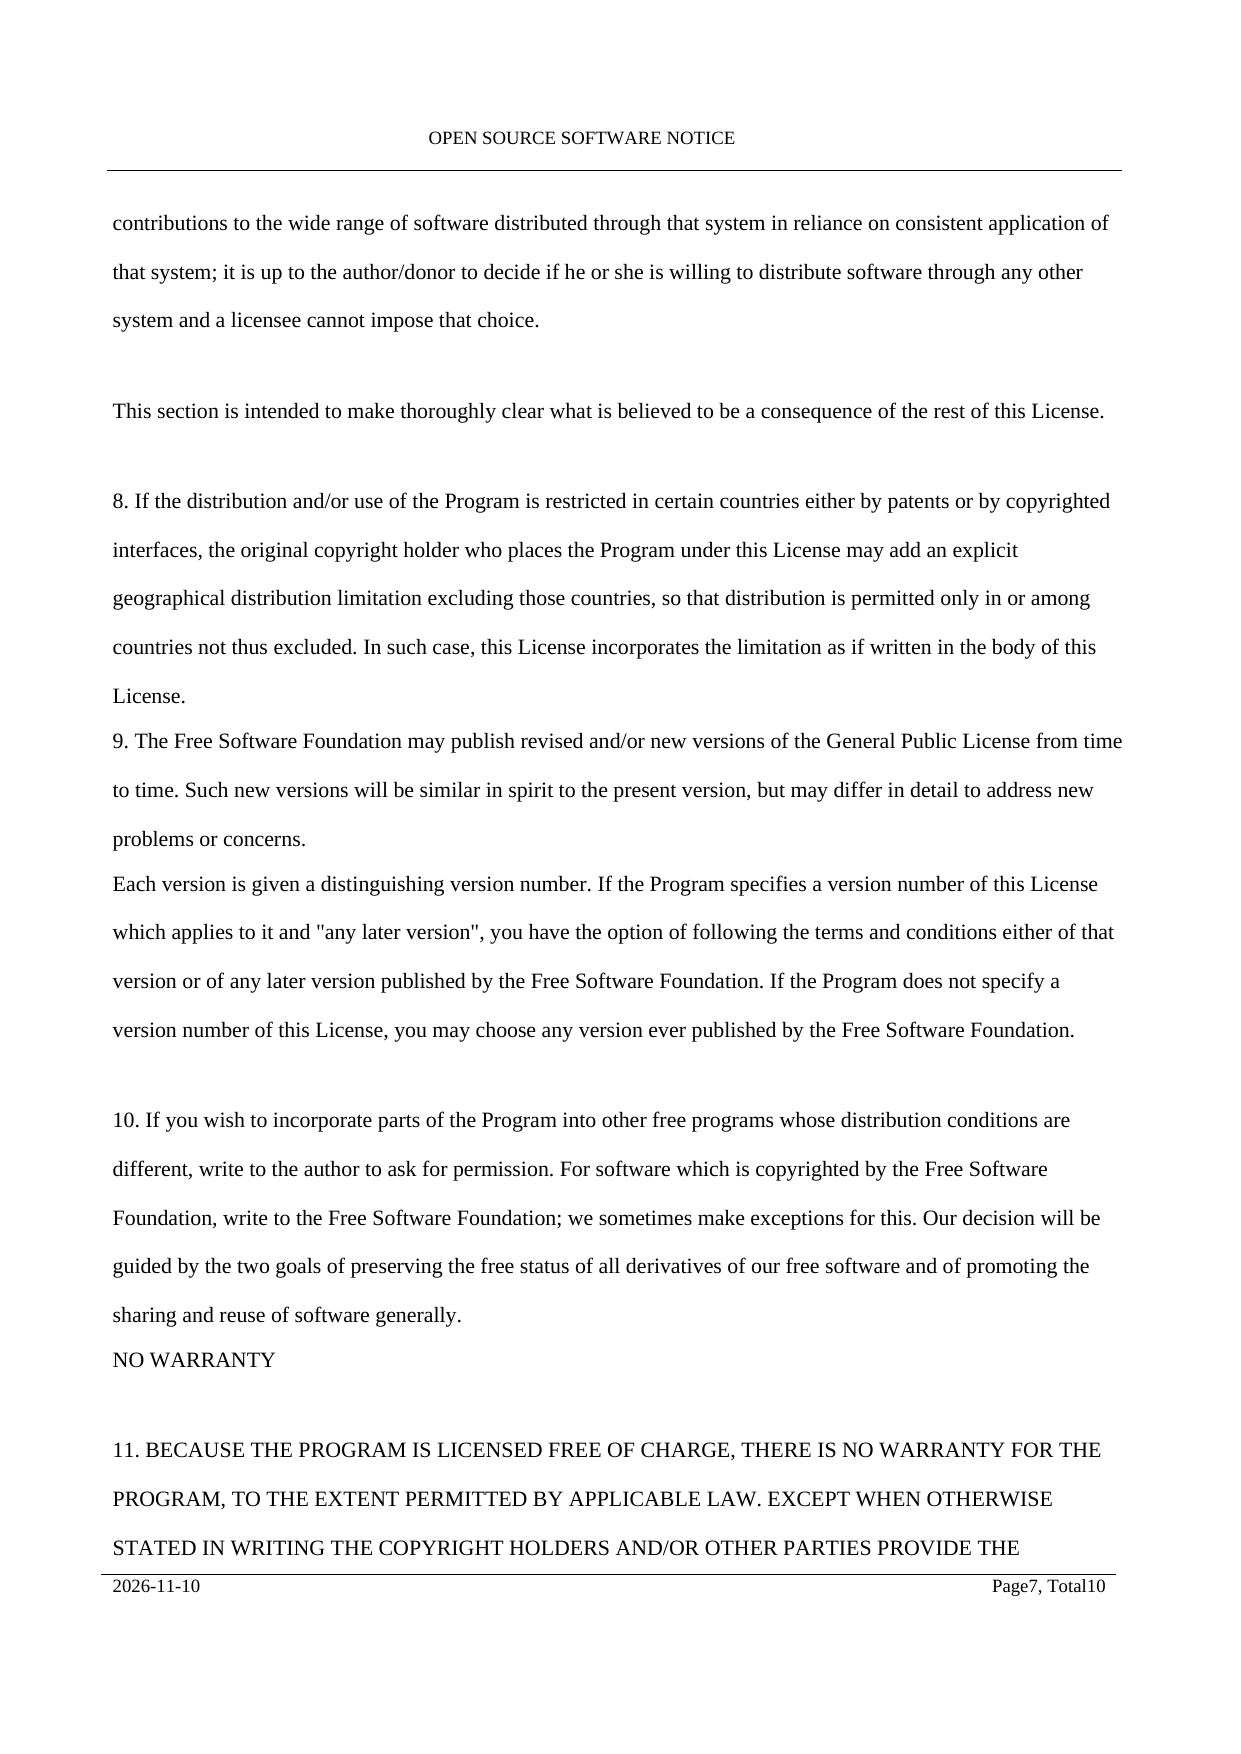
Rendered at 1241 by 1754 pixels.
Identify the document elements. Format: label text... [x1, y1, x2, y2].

text 10. If you wish to incorporate parts of the Program into other free programs whose distribution conditions are different, write to the author to ask for permission. For software which is copyrighted by the Free Software Foundation, write to the Free Software Foundation; we sometimes make exceptions for this. Our decision will be guided by the two goals of preserving the free status of all derivatives of our free software and of promoting the sharing and reuse of software generally. [112, 1103, 1128, 1331]
text 8. If the distribution and/or use of the Program is restricted in certain countries either by patents or by copyrighted interfaces, the original copyright holder who places the Program under this License may add an explicit geographical distribution limitation excluding those countries, so that distribution is permitted only in or among countries not thus excluded. In such case, this License incorporates the limitation as if written in the body of this License. [112, 484, 1128, 712]
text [112, 206, 1128, 336]
text This section is intended to make thoroughly clear what is believed to be a consequence of the rest of this License. [112, 394, 1128, 427]
text Each version is given a distinguishing version number. If the Program specifies a version number of this License which applies to it and "any later version", you have the option of following the terms and conditions either of that version or of any later version published by the Free Software Foundation. If the Program does not specify a version number of this License, you may choose any version ever published by the Free Software Foundation. [112, 867, 1128, 1046]
text 9. The Free Software Foundation may publish revised and/or new versions of the General Public License from time to time. Such new versions will be similar in spirit to the present version, but may differ in detail to address new problems or concerns. [112, 724, 1128, 854]
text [112, 1434, 1128, 1564]
text NO WARRANTY [112, 1343, 1128, 1376]
